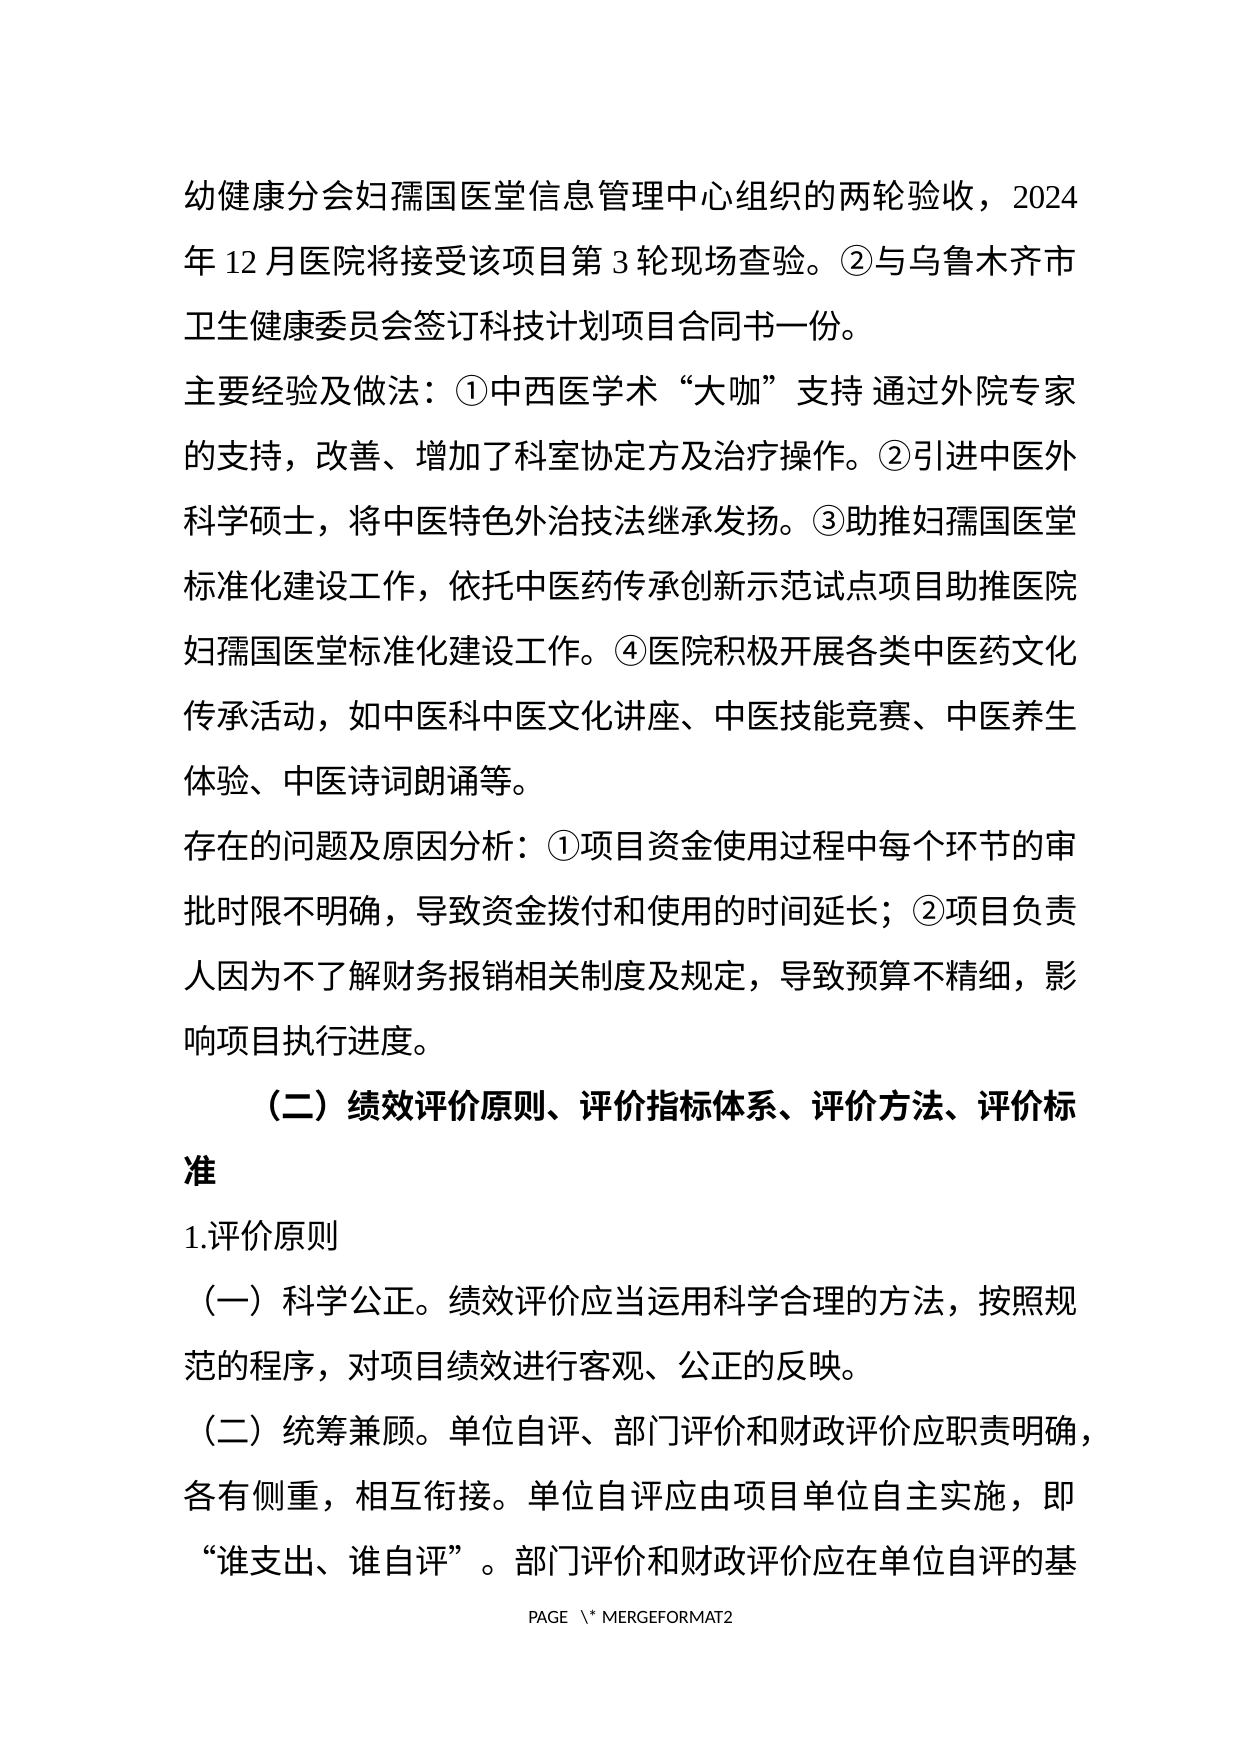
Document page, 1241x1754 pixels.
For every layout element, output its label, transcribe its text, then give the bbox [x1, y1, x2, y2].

text （二）绩效评价原则、评价指标体系、评价方法、评价标准 [183, 1072, 1078, 1202]
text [183, 162, 1078, 1072]
